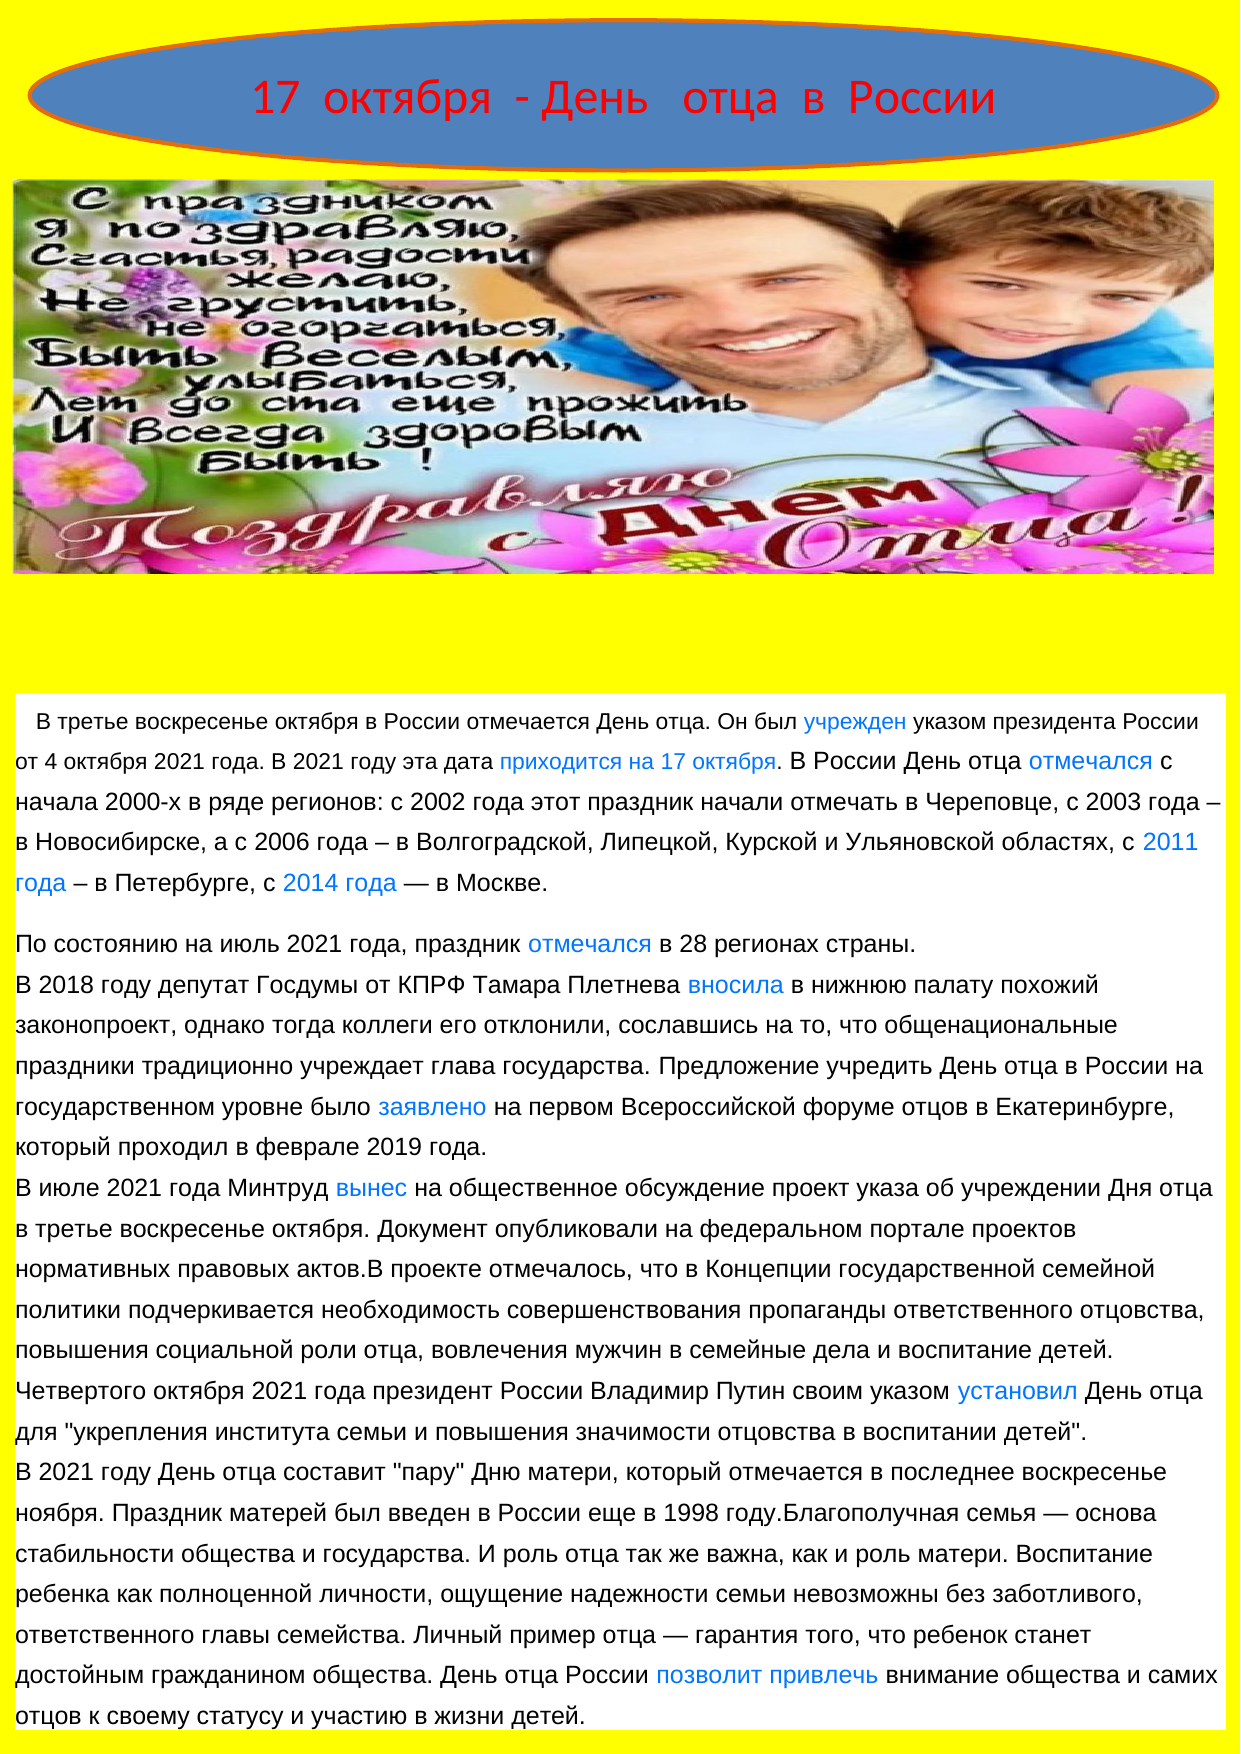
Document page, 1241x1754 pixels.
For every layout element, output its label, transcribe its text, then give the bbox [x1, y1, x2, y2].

text В июле 2021 года Минтруд вынес на общественное обсуждение проект указа об учреждении Дня отца в третье воскресенье октября. Документ опубликовали на федеральном портале проектов нормативных правовых актов.В проекте отмечалось, что в Концепции государственной семейной политики подчеркивается необходимость совершенствования пропаганды ответственного отцовства, повышения социальной роли отца, вовлечения мужчин в семейные дела и воспитание детей. [15, 1161, 1226, 1364]
text В 2021 году День отца составит "пару" Дню матери, который отмечается в последнее воскресенье ноября. Праздник матерей был введен в России еще в 1998 году.Благополучная семья — основа стабильности общества и государства. И роль отца так же важна, как и роль матери. Воспитание ребенка как полноценной личности, ощущение надежности семьи невозможны без заботливого, ответственного главы семейства. Личный пример отца — гарантия того, что ребенок станет достойным гражданином общества. День отца России позволит привлечь внимание общества и самих отцов к своему статусу и участию в жизни детей. [15, 1446, 1226, 1730]
picture [11, 179, 1213, 573]
text Четвертого октября 2021 года президент России Владимир Путин своим указом установил День отца для "укрепления института семьи и повышения значимости отцовства в воспитании детей". [15, 1364, 1226, 1446]
text По состоянию на июль 2021 года, праздник отмечался в 28 регионах страны. [15, 917, 1226, 958]
text В 2018 году депутат Госдумы от КПРФ Тамара Плетнева вносила в нижнюю палату похожий законопроект, однако тогда коллеги его отклонили, сославшись на то, что общенациональные праздники традиционно учреждает глава государства. Предложение учредить День отца в России на государственном уровне было заявлено на первом Всероссийской форуме отцов в Екатеринбурге, который проходил в феврале 2019 года. [15, 958, 1226, 1161]
text В третье воскресенье октября в России отмечается День отца. Он был учрежден указом президента России от 4 октября 2021 года. В 2021 году эта дата приходится на 17 октября. В России День отца отмечался с начала 2000-х в ряде регионов: с 2002 года этот праздник начали отмечать в Череповце, с 2003 года – в Новосибирске, а с 2006 года – в Волгоградской, Липецкой, Курской и Ульяновской областях, с 2011 года – в Петербурге, с 2014 года — в Москве. [15, 693, 1226, 897]
